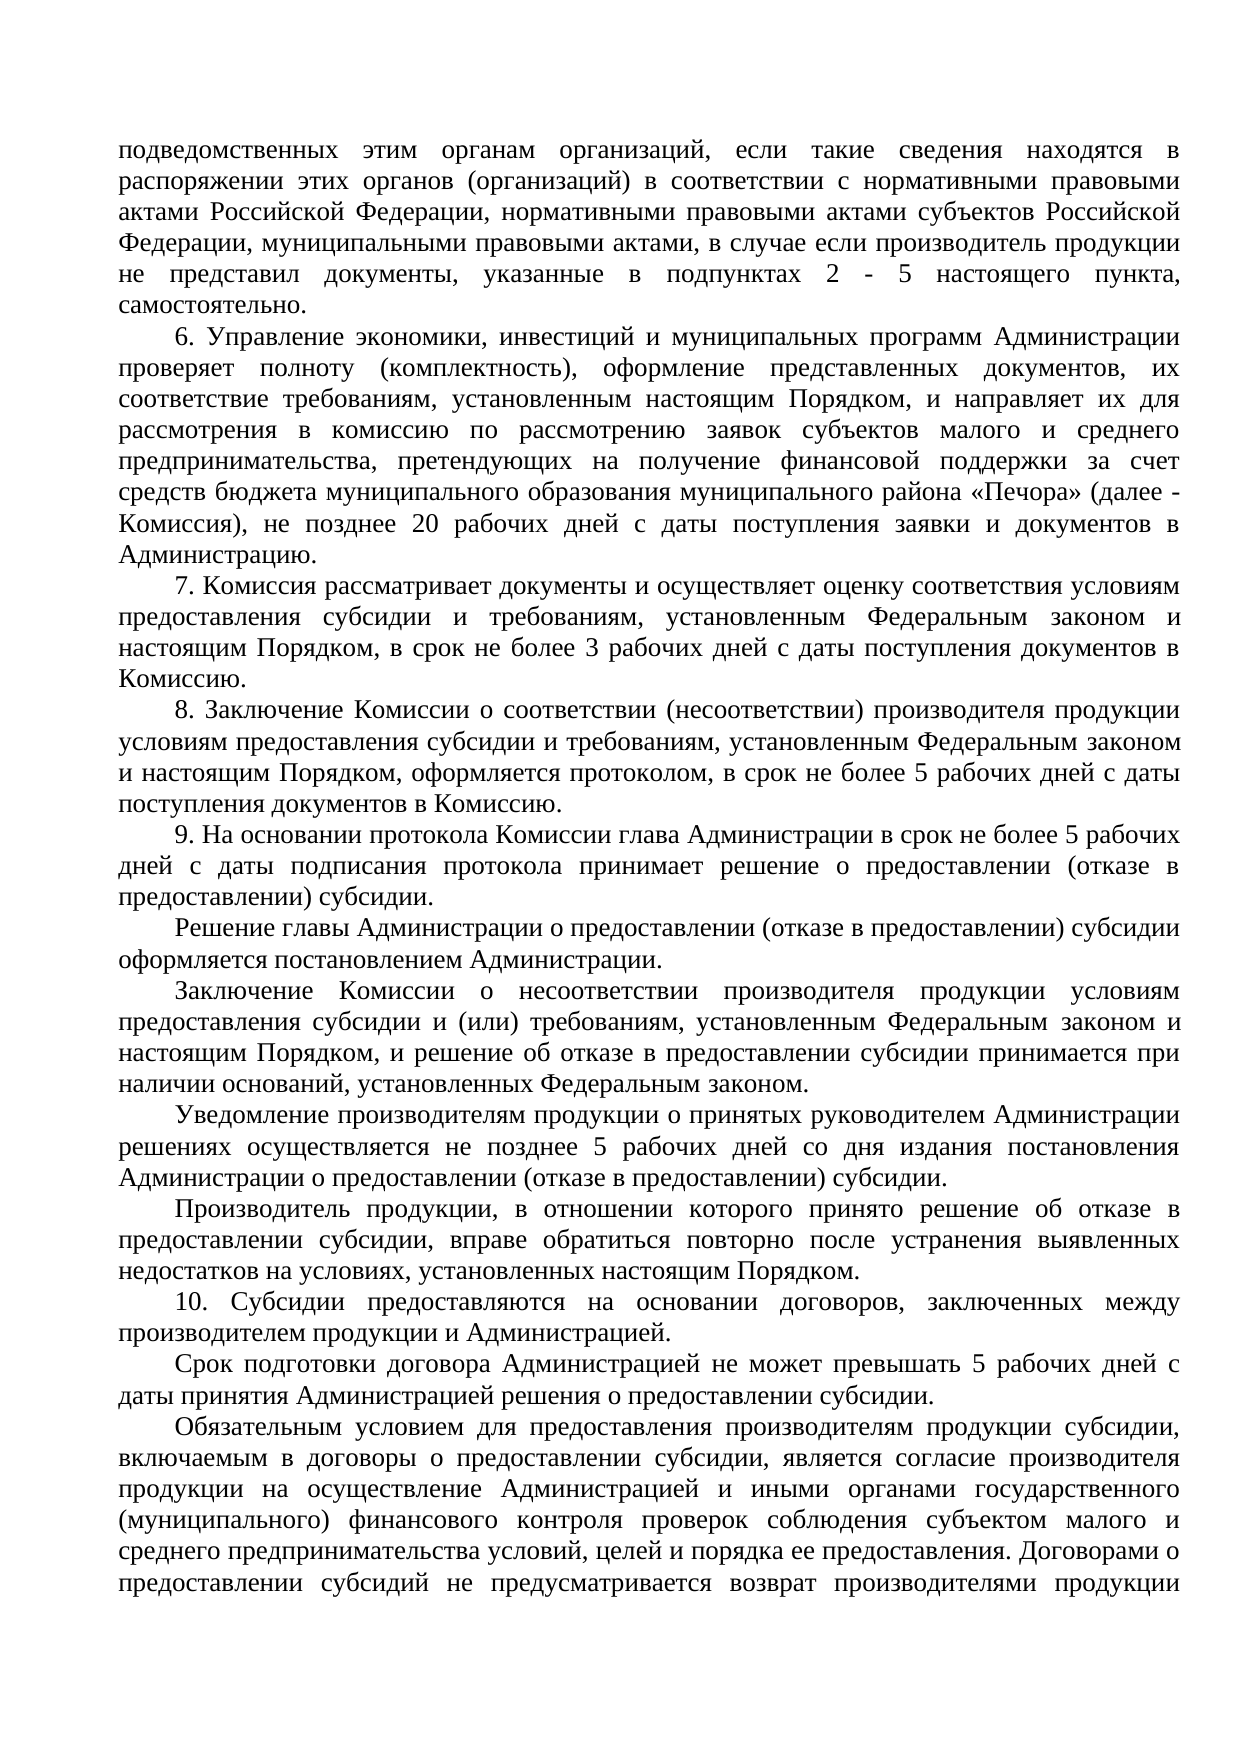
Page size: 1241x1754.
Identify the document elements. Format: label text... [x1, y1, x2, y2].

text 7. Комиссия рассматривает документы и осуществляет оценку соответствия условиям предоставления субсидии и требованиям, установленным Федеральным законом и настоящим Порядком, в срок не более 3 рабочих дней с даты поступления документов в Комиссию. [118, 569, 1181, 693]
text 9. На основании протокола Комиссии глава Администрации в срок не более 5 рабочих дней с даты подписания протокола принимает решение о предоставлении (отказе в предоставлении) субсидии. [118, 818, 1181, 912]
text Производитель продукции, в отношении которого принято решение об отказе в предоставлении субсидии, вправе обратиться повторно после устранения выявленных недостатков на условиях, установленных настоящим Порядком. [118, 1192, 1181, 1285]
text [118, 1410, 1181, 1597]
text Решение главы Администрации о предоставлении (отказе в предоставлении) субсидии оформляется постановлением Администрации. [118, 912, 1181, 974]
text 6. Управление экономики, инвестиций и муниципальных программ Администрации проверяет полноту (комплектность), оформление представленных документов, их соответствие требованиям, установленным настоящим Порядком, и направляет их для рассмотрения в комиссию по рассмотрению заявок субъектов малого и среднего предпринимательства, претендующих на получение финансовой поддержки за счет средств бюджета муниципального образования муниципального района «Печора» (далее - Комиссия), не позднее 20 рабочих дней с даты поступления заявки и документов в Администрацию. [118, 320, 1181, 569]
text Уведомление производителям продукции о принятых руководителем Администрации решениях осуществляется не позднее 5 рабочих дней со дня издания постановления Администрации о предоставлении (отказе в предоставлении) субсидии. [118, 1098, 1181, 1192]
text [118, 133, 1181, 320]
text 8. Заключение Комиссии о соответствии (несоответствии) производителя продукции условиям предоставления субсидии и требованиям, установленным Федеральным законом и настоящим Порядком, оформляется протоколом, в срок не более 5 рабочих дней с даты поступления документов в Комиссию. [118, 693, 1181, 818]
text Заключение Комиссии о несоответствии производителя продукции условиям предоставления субсидии и (или) требованиям, установленным Федеральным законом и настоящим Порядком, и решение об отказе в предоставлении субсидии принимается при наличии оснований, установленных Федеральным законом. [118, 974, 1181, 1098]
text Срок подготовки договора Администрацией не может превышать 5 рабочих дней с даты принятия Администрацией решения о предоставлении субсидии. [118, 1348, 1181, 1410]
text 10. Субсидии предоставляются на основании договоров, заключенных между производителем продукции и Администрацией. [118, 1285, 1181, 1348]
